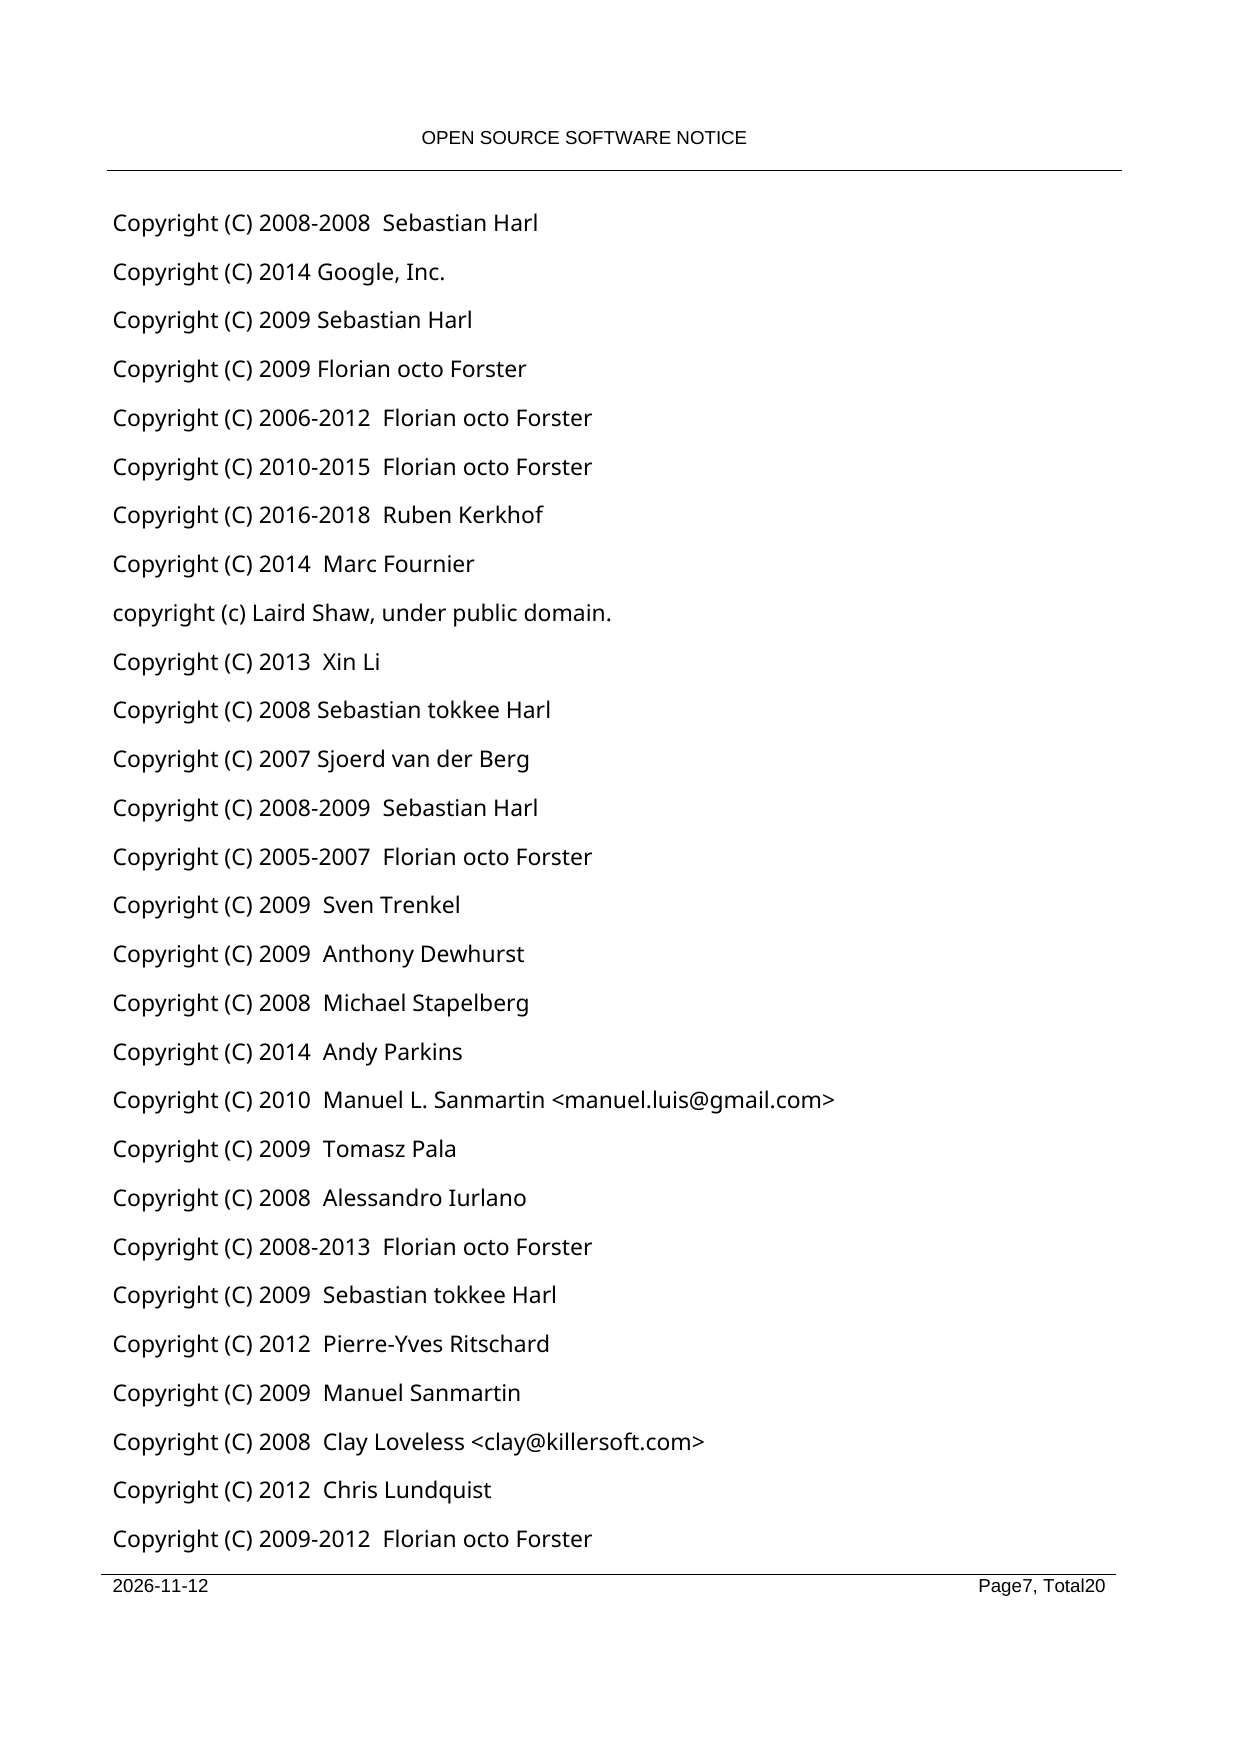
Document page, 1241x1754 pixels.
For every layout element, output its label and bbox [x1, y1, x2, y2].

text [112, 206, 1128, 1555]
